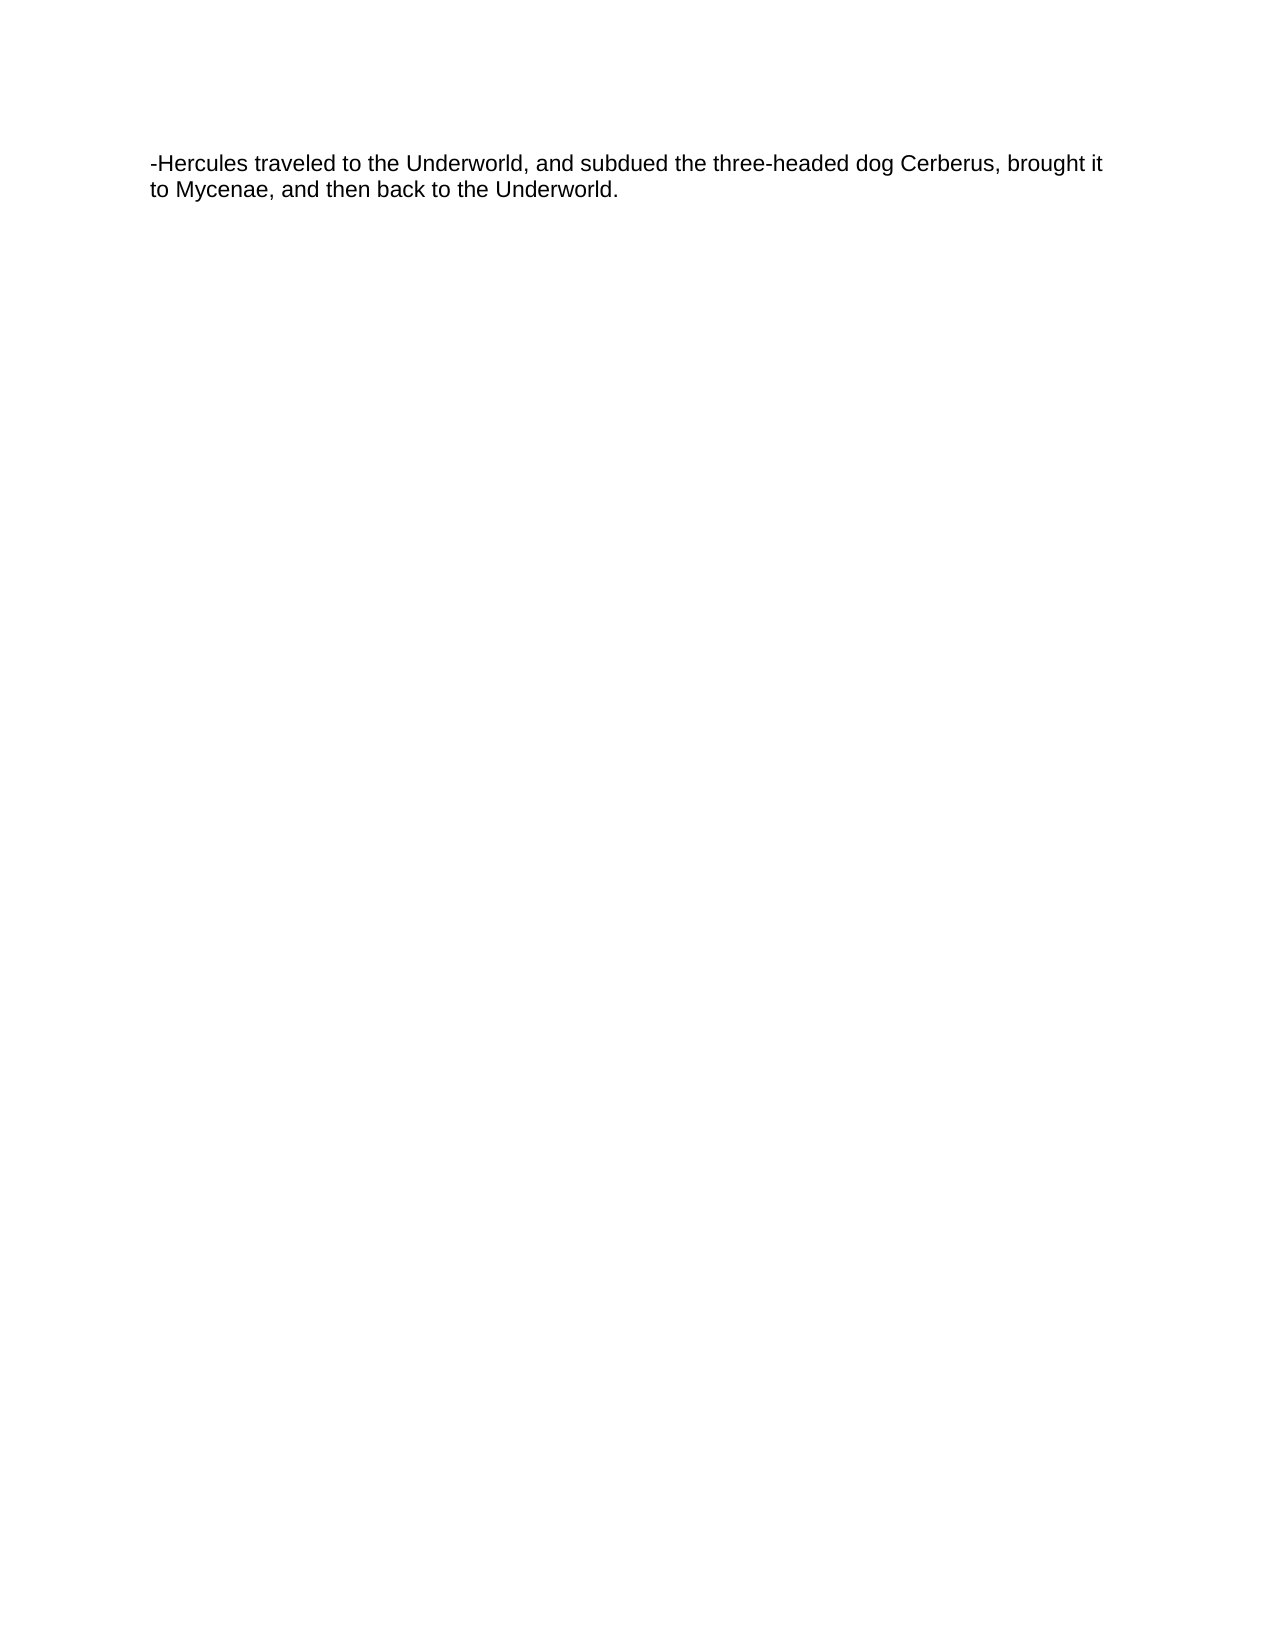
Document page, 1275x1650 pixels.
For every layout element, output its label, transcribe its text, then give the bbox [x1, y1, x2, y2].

text -Hercules traveled to the Underworld, and subdued the three-headed dog Cerberus, brought it to Mycenae, and then back to the Underworld. [150, 150, 1125, 203]
